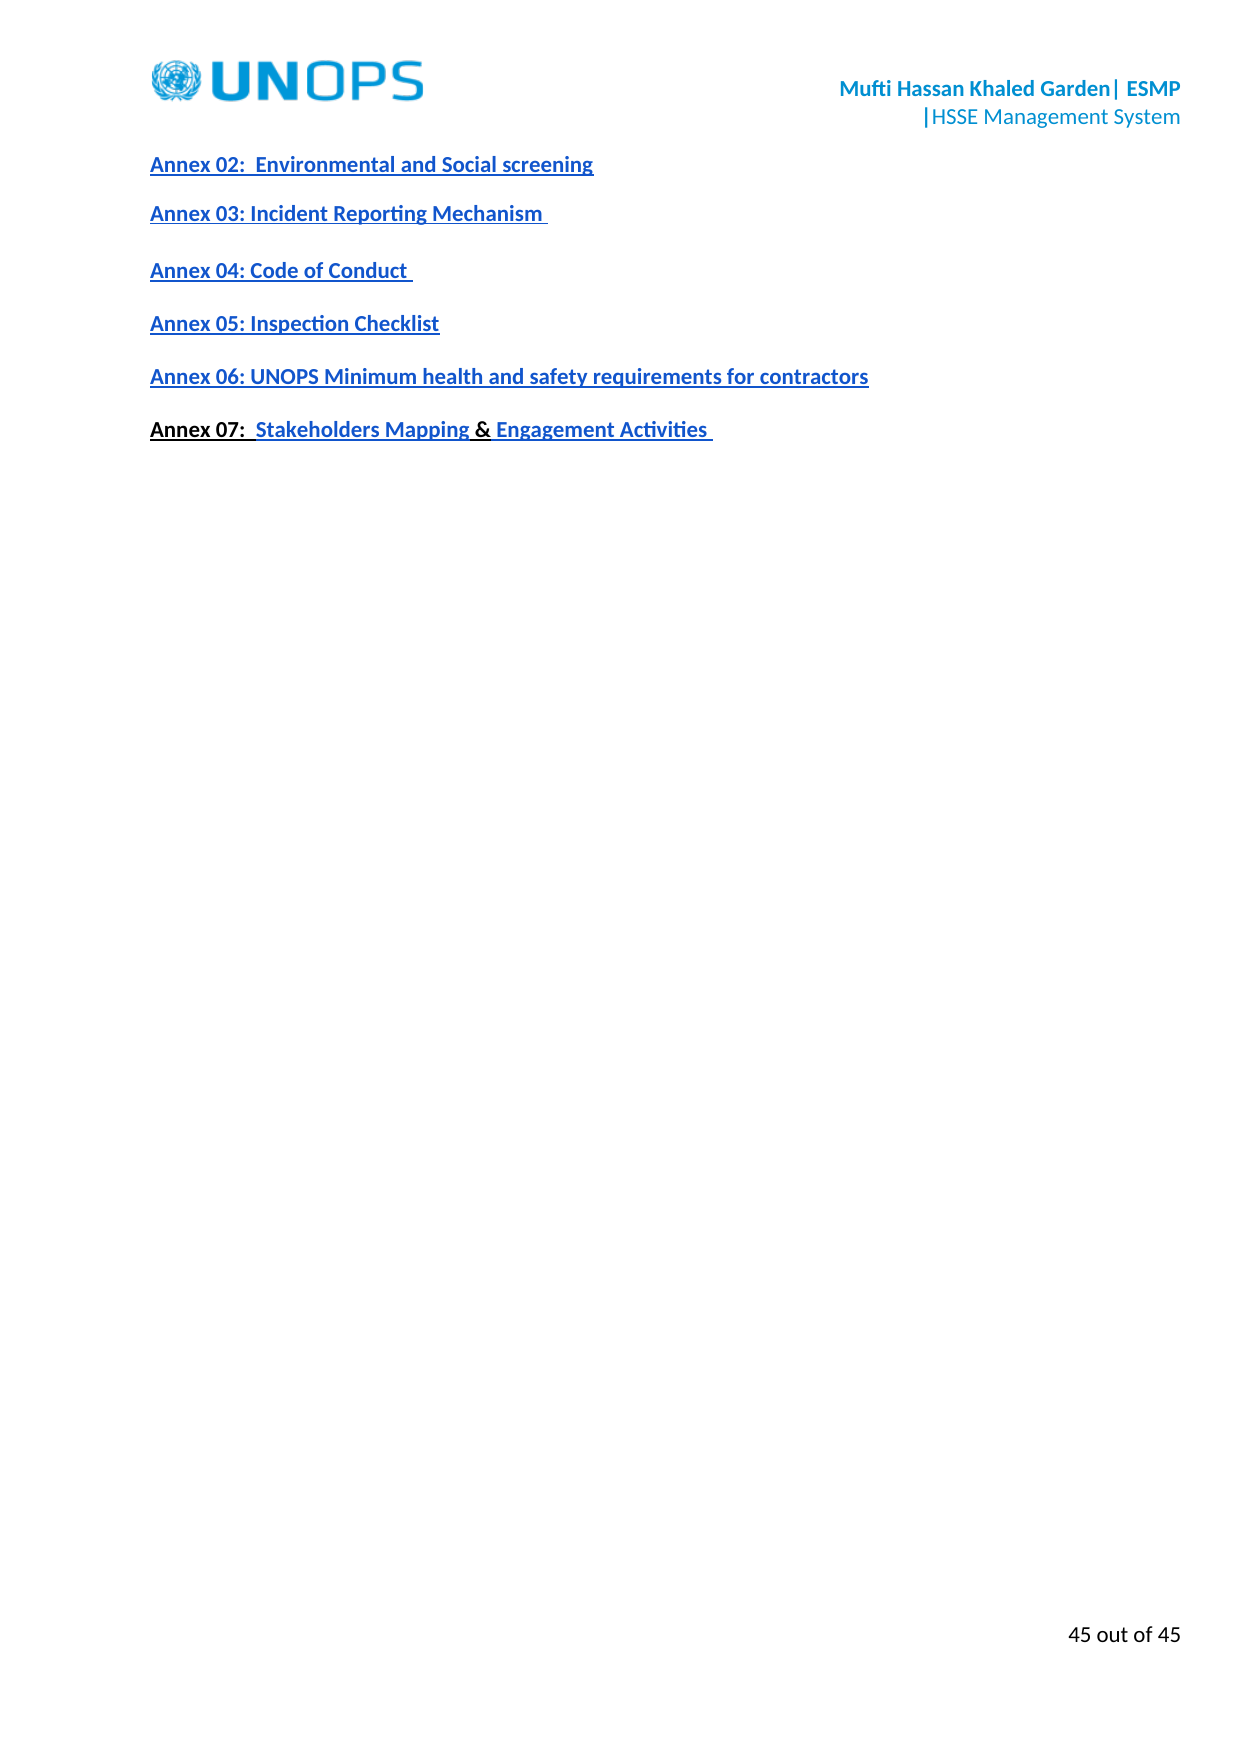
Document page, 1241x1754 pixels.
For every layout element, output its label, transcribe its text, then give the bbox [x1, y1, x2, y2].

picture [151, 22, 424, 141]
text Annex 04: Code of Conduct [150, 256, 1181, 284]
text Annex 03: Incident Reporting Mechanism [150, 199, 1181, 227]
text Annex 02: Environmental and Social screening [150, 150, 1181, 178]
text Annex 05: Inspection Checklist [150, 309, 1181, 337]
text Annex 06: UNOPS Minimum health and safety requirements for contractors [150, 362, 1181, 390]
text Annex 07: Stakeholders Mapping & Engagement Activities [150, 415, 1181, 443]
